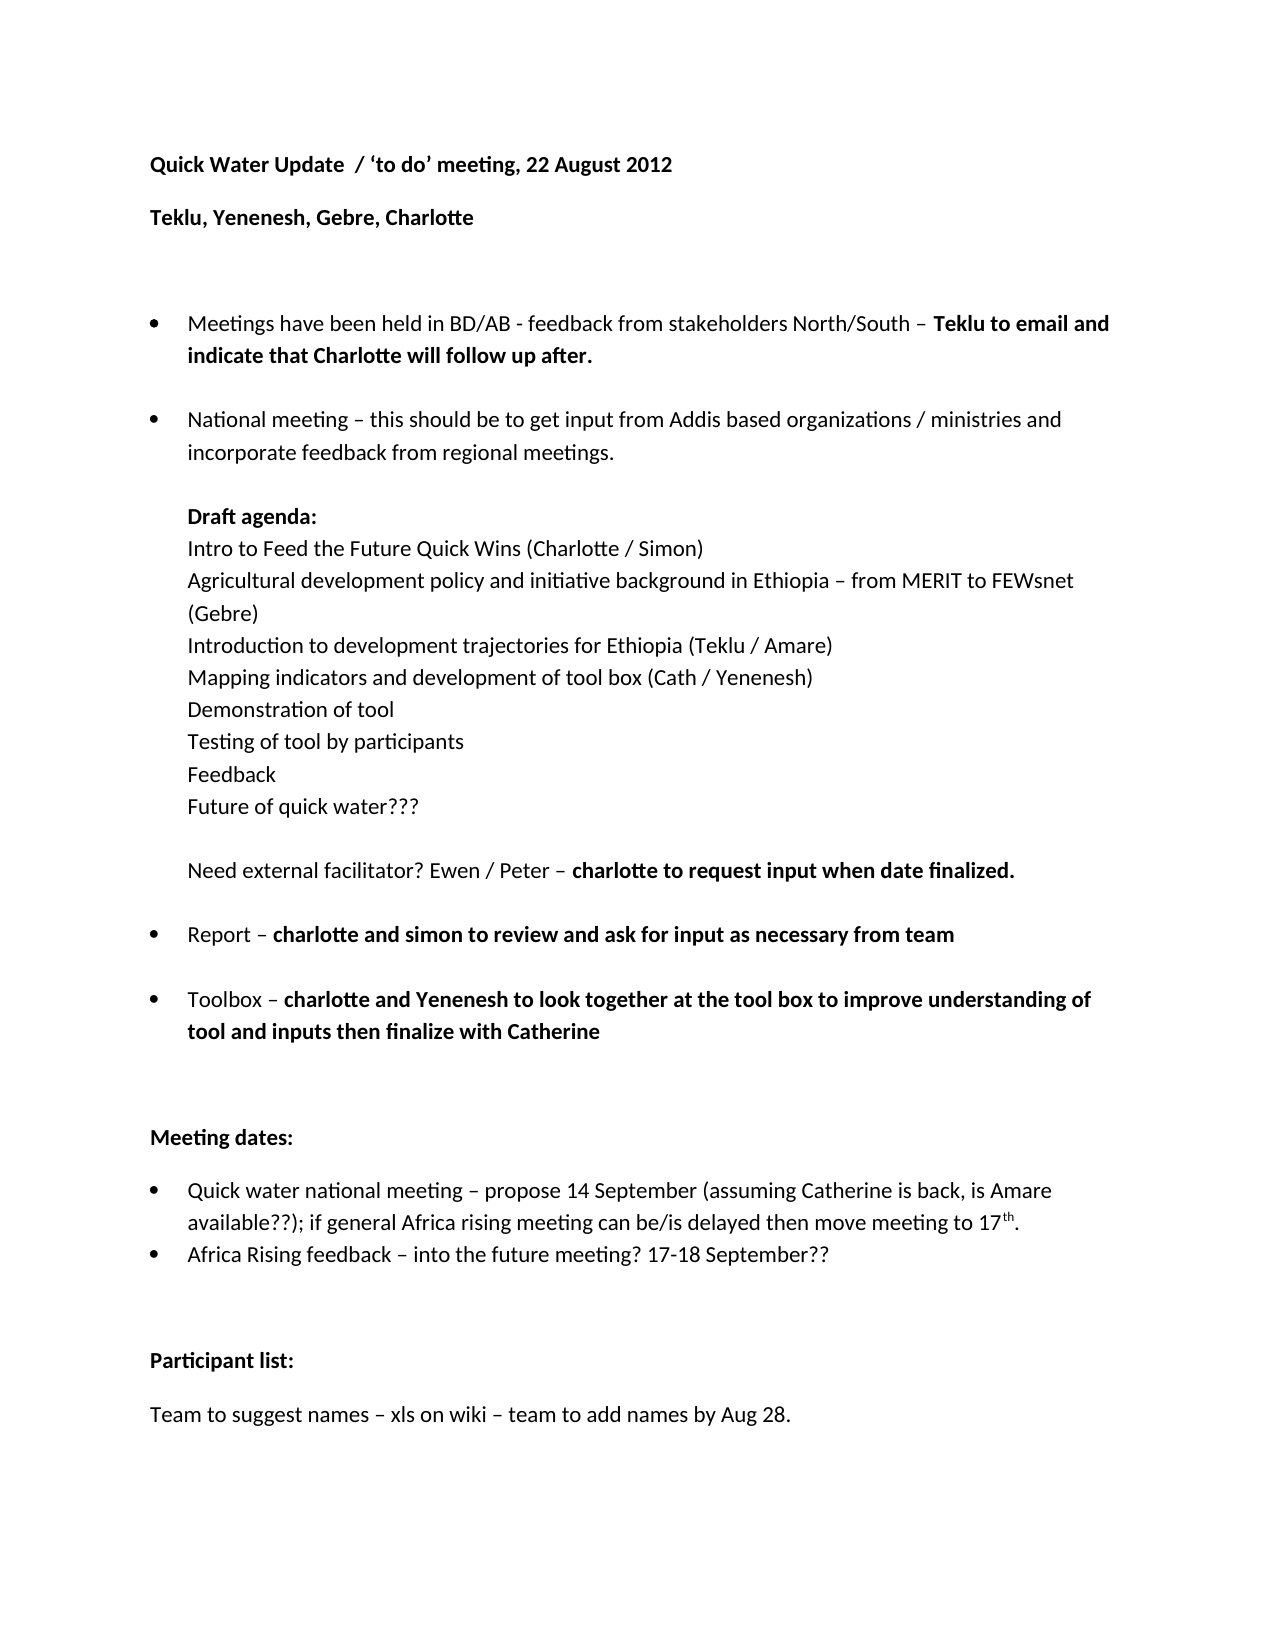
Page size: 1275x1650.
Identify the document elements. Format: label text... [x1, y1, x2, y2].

list Need external facilitator? Ewen / Peter – charlotte to request input when date finalized. [187, 856, 1125, 884]
list Demonstration of tool [187, 695, 1125, 723]
list Feedback [187, 760, 1125, 788]
list Toolbox – charlotte and Yenenesh to look together at the tool box to improve understanding of tool and inputs then finalize with Catherine [150, 985, 1125, 1045]
list Agricultural development policy and initiative background in Ethiopia – from MERIT to FEWsnet (Gebre) [187, 567, 1125, 627]
list Mapping indicators and development of tool box (Cath / Yenenesh) [187, 663, 1125, 691]
list Future of quick water??? [187, 792, 1125, 820]
text Meeting dates: [150, 1123, 1125, 1151]
list Report – charlotte and simon to review and ask for input as necessary from team [150, 921, 1125, 949]
list Draft agenda: [187, 502, 1125, 530]
list Intro to Feed the Future Quick Wins (Charlotte / Simon) [187, 534, 1125, 562]
text Quick Water Update / ‘to do’ meeting, 22 August 2012 [150, 150, 1125, 178]
list Testing of tool by participants [187, 727, 1125, 756]
list Introduction to development trajectories for Ethiopia (Teklu / Amare) [187, 631, 1125, 659]
list Meetings have been held in BD/AB - feedback from stakeholders North/South – Teklu to email and indicate that Charlotte will follow up after. [150, 309, 1125, 369]
list Quick water national meeting – propose 14 September (assuming Catherine is back, is Amare available??); if general Africa rising meeting can be/is delayed then move meeting to 17th. [150, 1176, 1125, 1236]
text Teklu, Yenenesh, Gebre, Charlotte [150, 203, 1125, 231]
text Team to suggest names – xls on wiki – team to add names by Aug 28. [150, 1400, 1125, 1428]
text Participant list: [150, 1347, 1125, 1375]
list Africa Rising feedback – into the future meeting? 17-18 September?? [150, 1241, 1125, 1269]
list National meeting – this should be to get input from Addis based organizations / ministries and incorporate feedback from regional meetings. [150, 406, 1125, 466]
